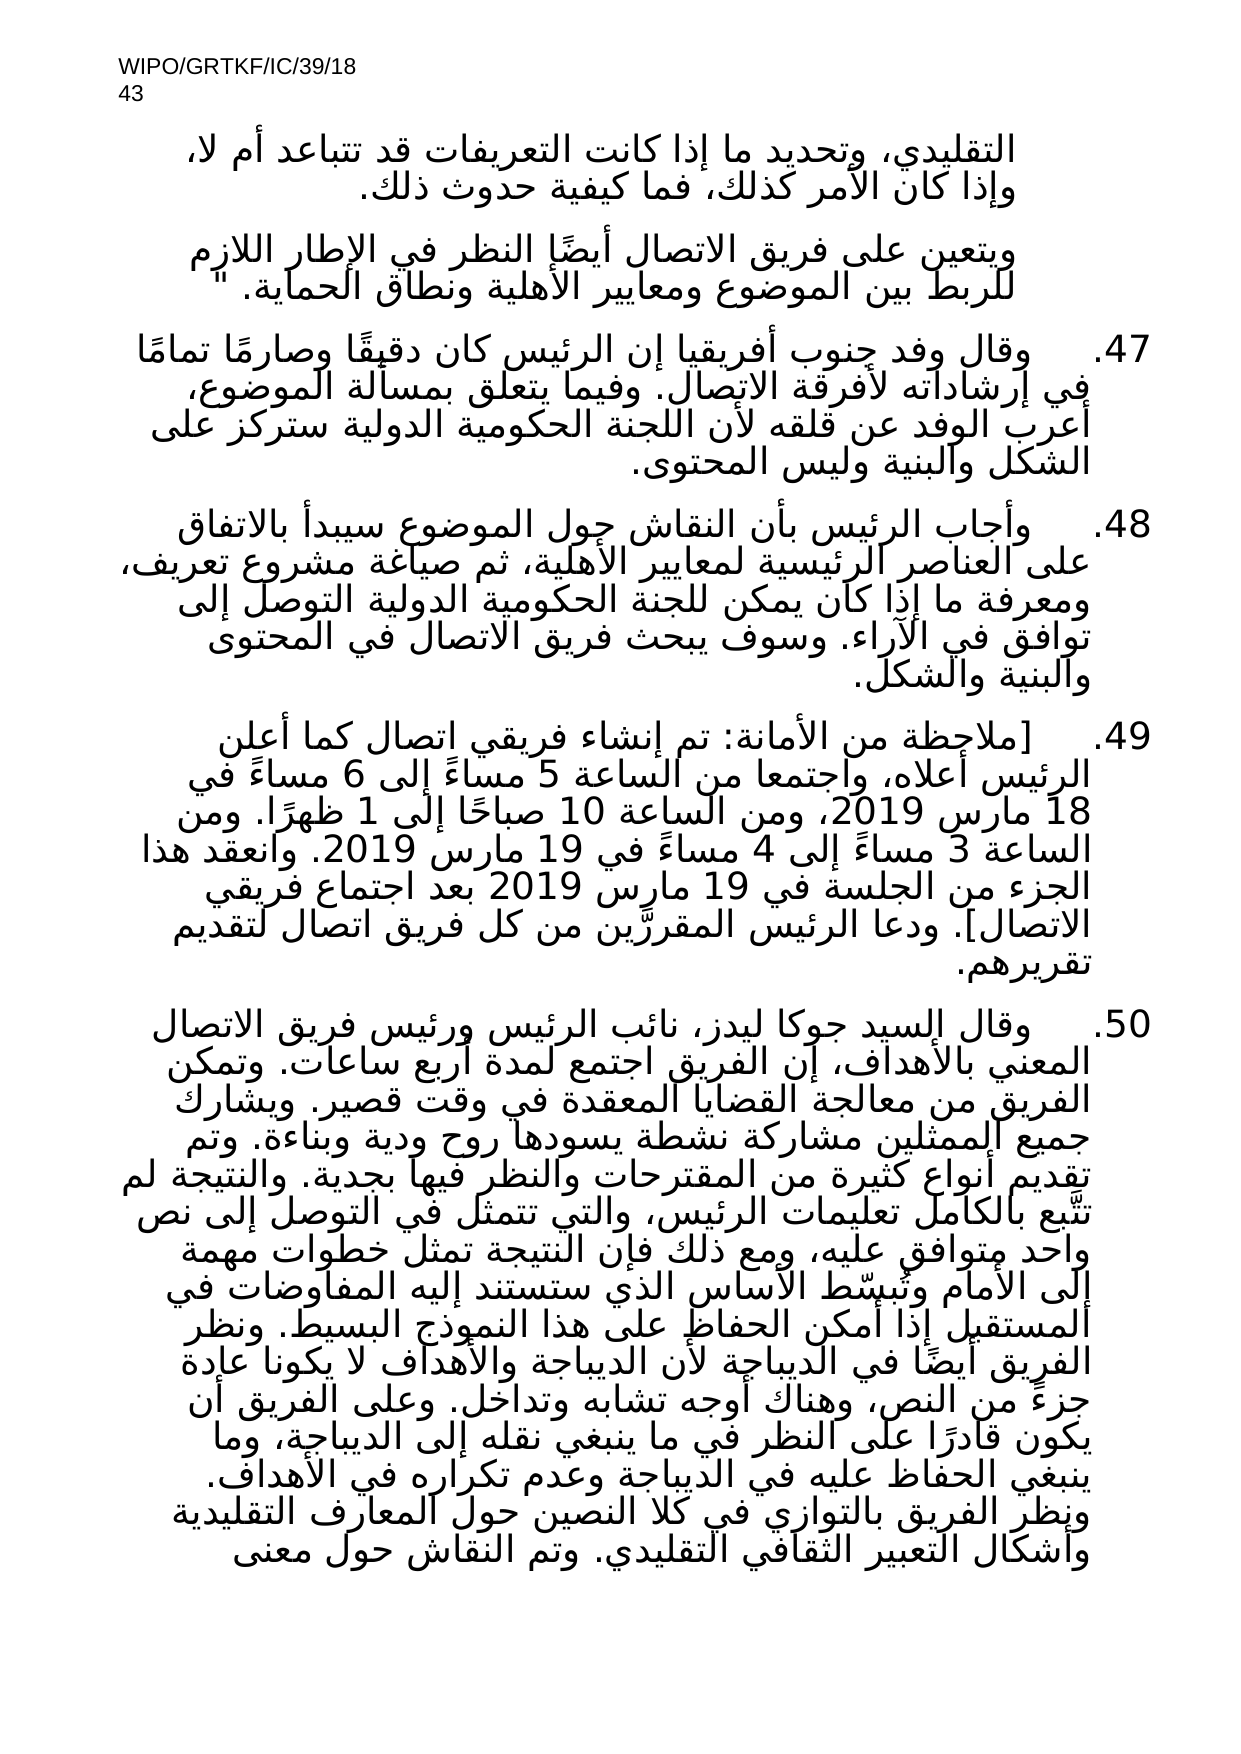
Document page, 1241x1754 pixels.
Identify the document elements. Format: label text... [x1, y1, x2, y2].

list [118, 132, 1017, 207]
text [ملاحظة من الأمانة: تم إنشاء فريقي اتصال كما أعلن الرئيس أعلاه، واجتمعا من الساعة 5 مساءً إلى 6 مساءً في 18 مارس 2019، ومن الساعة 10 صباحًا إلى 1 ظهرًا. ومن الساعة 3 مساءً إلى 4 مساءً في 19 مارس 2019. وانعقد هذا الجزء من الجلسة في 19 مارس 2019 بعد اجتماع فريقي الاتصال]. ودعا الرئيس المقررَّين من كل فريق اتصال لتقديم تقريرهم. [118, 720, 1092, 982]
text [118, 1007, 1092, 1570]
text وقال وفد جنوب أفريقيا إن الرئيس كان دقيقًا وصارمًا تمامًا في إرشاداته لأفرقة الاتصال. وفيما يتعلق بمسألة الموضوع، أعرب الوفد عن قلقه لأن اللجنة الحكومية الدولية ستركز على الشكل والبنية وليس المحتوى. [118, 332, 1092, 482]
text وأجاب الرئيس بأن النقاش حول الموضوع سيبدأ بالاتفاق على العناصر الرئيسية لمعايير الأهلية، ثم صياغة مشروع تعريف، ومعرفة ما إذا كان يمكن للجنة الحكومية الدولية التوصل إلى توافق في الآراء. وسوف يبحث فريق الاتصال في المحتوى والبنية والشكل. [118, 507, 1092, 695]
list ويتعين على فريق الاتصال أيضًا النظر في الإطار اللازم للربط بين الموضوع ومعايير الأهلية ونطاق الحماية. " [118, 232, 1017, 307]
